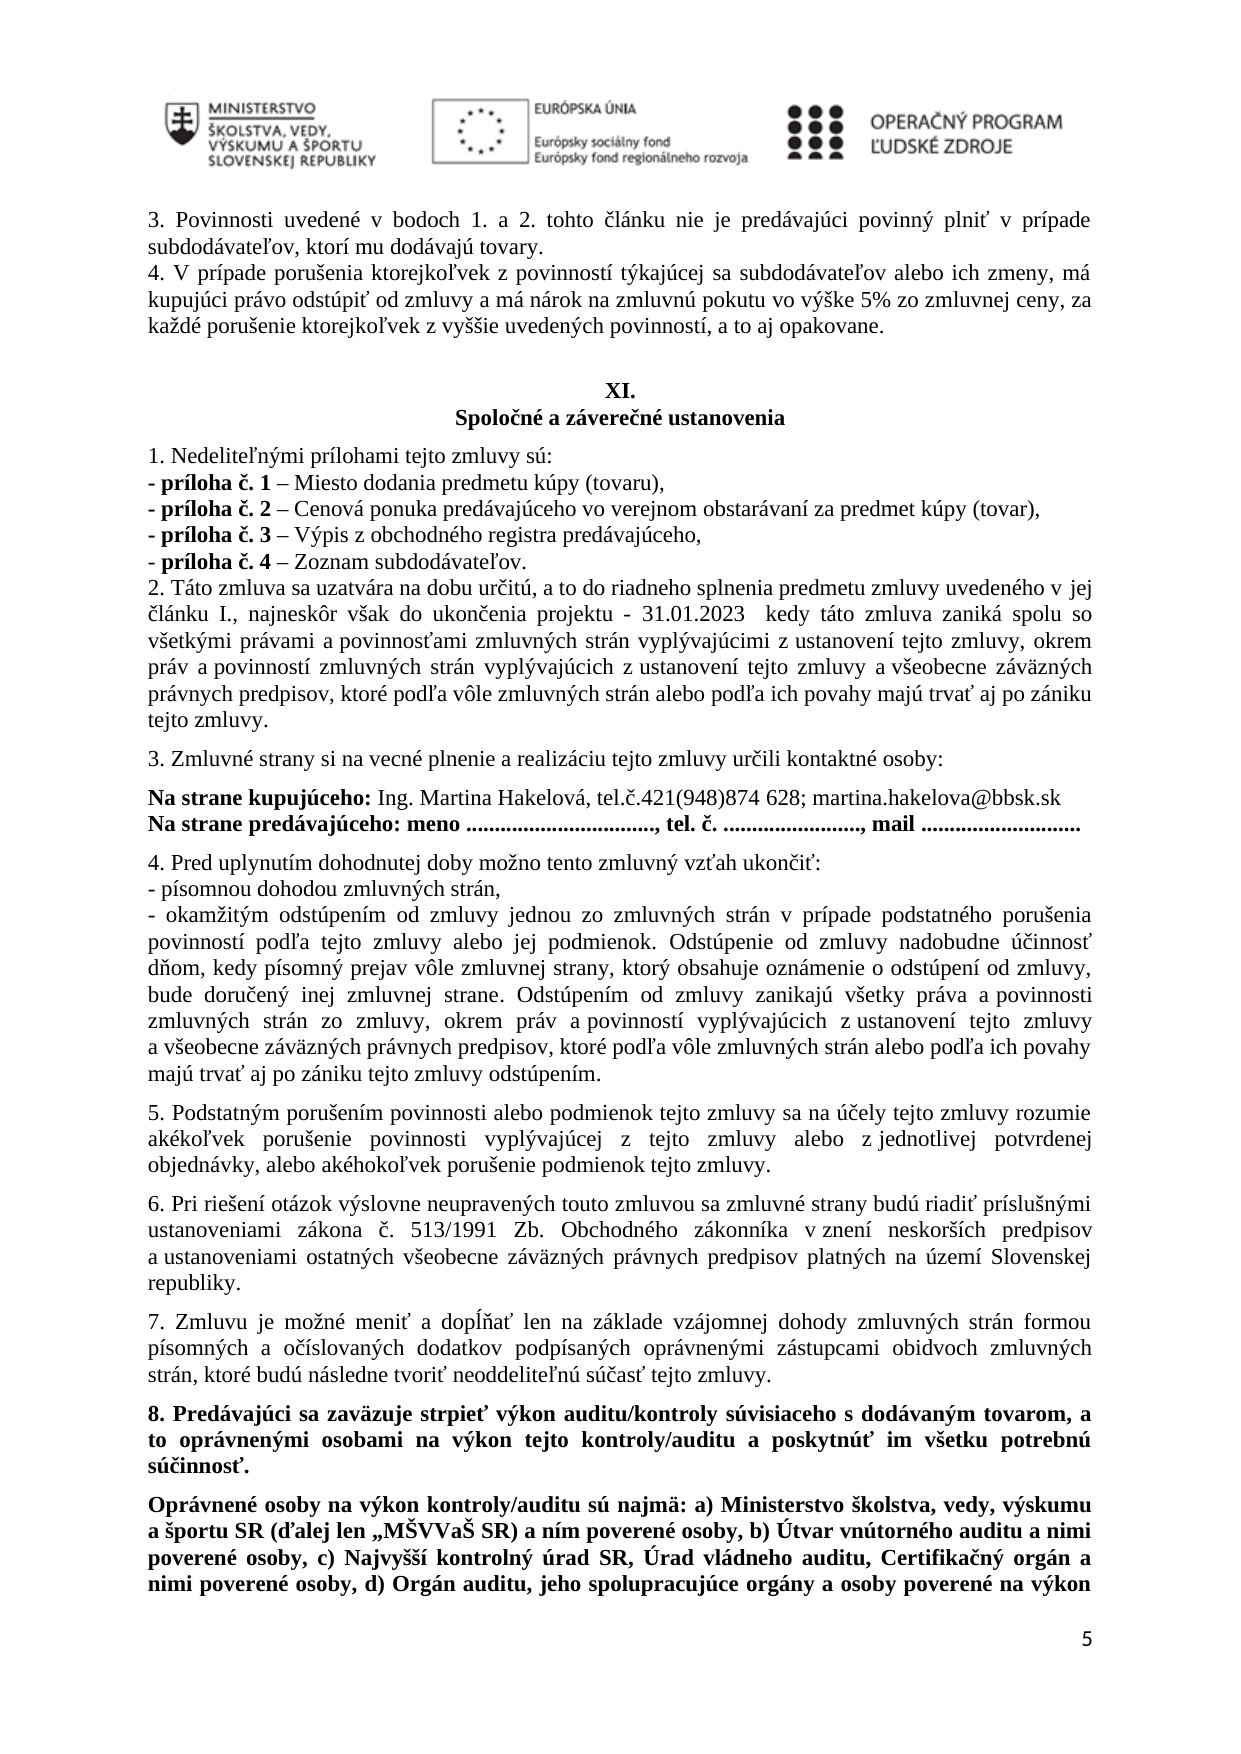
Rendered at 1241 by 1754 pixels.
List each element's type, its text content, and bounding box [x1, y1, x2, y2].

text Spoločné a záverečné ustanovenia [148, 403, 1093, 430]
text 6. Pri riešení otázok výslovne neupravených touto zmluvou sa zmluvné strany budú riadiť príslušnými ustanoveniami zákona č. 513/1991 Zb. Obchodného zákonníka v znení neskorších predpisov a ustanoveniami ostatných všeobecne záväzných právnych predpisov platných na území Slovenskej republiky. [148, 1190, 1093, 1296]
text Na strane kupujúceho: Ing. Martina Hakelová, tel.č.421(948)874 628; martina.hakelova@bbsk.sk [148, 784, 1093, 810]
text 8. Predávajúci sa zaväzuje strpieť výkon auditu/kontroly súvisiaceho s dodávaným tovarom, a to oprávnenými osobami na výkon tejto kontroly/auditu a poskytnúť im všetku potrebnú súčinnosť. [148, 1399, 1093, 1479]
text - okamžitým odstúpením od zmluvy jednou zo zmluvných strán v prípade podstatného porušenia povinností podľa tejto zmluvy alebo jej podmienok. Odstúpenie od zmluvy nadobudne účinnosť dňom, kedy písomný prejav vôle zmluvnej strany, ktorý obsahuje oznámenie o odstúpení od zmluvy, bude doručený inej zmluvnej strane. Odstúpením od zmluvy zanikajú všetky práva a povinnosti zmluvných strán zo zmluvy, okrem práv a povinností vyplývajúcich z ustanovení tejto zmluvy a všeobecne záväzných právnych predpisov, ktoré podľa vôle zmluvných strán alebo podľa ich povahy majú trvať aj po zániku tejto zmluvy odstúpením. [148, 902, 1093, 1086]
text - príloha č. 4 – Zoznam subdodávateľov. [148, 548, 1093, 574]
text Na strane predávajúceho: meno ................................., tel. č. ........................, mail ............................ [148, 810, 1093, 836]
text 4. Pred uplynutím dohodnutej doby možno tento zmluvný vzťah ukončiť: [148, 849, 1093, 875]
picture [147, 73, 1092, 207]
text - písomnou dohodou zmluvných strán, [148, 875, 1093, 902]
text - príloha č. 3 – Výpis z obchodného registra predávajúceho, [148, 521, 1093, 548]
text 4. V prípade porušenia ktorejkoľvek z povinností týkajúcej sa subdodávateľov alebo ich zmeny, má kupujúci právo odstúpiť od zmluvy a má nárok na zmluvnú pokutu vo výške 5% zo zmluvnej ceny, za každé porušenie ktorejkoľvek z vyššie uvedených povinností, a to aj opakovane. [148, 259, 1093, 338]
text - príloha č. 2 – Cenová ponuka predávajúceho vo verejnom obstarávaní za predmet kúpy (tovar), [148, 495, 1093, 521]
text 2. Táto zmluva sa uzatvára na dobu určitú, a to do riadneho splnenia predmetu zmluvy uvedeného v jej článku I., najneskôr však do ukončenia projektu - 31.01.2023 kedy táto zmluva zaniká spolu so všetkými právami a povinnosťami zmluvných strán vyplývajúcimi z ustanovení tejto zmluvy, okrem práv a povinností zmluvných strán vyplývajúcich z ustanovení tejto zmluvy a všeobecne záväzných právnych predpisov, ktoré podľa vôle zmluvných strán alebo podľa ich povahy majú trvať aj po zániku tejto zmluvy. [148, 574, 1093, 732]
text 3. Zmluvné strany si na vecné plnenie a realizáciu tejto zmluvy určili kontaktné osoby: [148, 745, 1093, 771]
text 3. Povinnosti uvedené v bodoch 1. a 2. tohto článku nie je predávajúci povinný plniť v prípade subdodávateľov, ktorí mu dodávajú tovary. [148, 207, 1093, 259]
text - príloha č. 1 – Miesto dodania predmetu kúpy (tovaru), [148, 469, 1093, 495]
text 1. Nedeliteľnými prílohami tejto zmluvy sú: [148, 442, 1093, 469]
text XI. [148, 377, 1093, 403]
text 7. Zmluvu je možné meniť a dopĺňať len na základe vzájomnej dohody zmluvných strán formou písomných a očíslovaných dodatkov podpísaných oprávnenými zástupcami obidvoch zmluvných strán, ktoré budú následne tvoriť neoddeliteľnú súčasť tejto zmluvy. [148, 1308, 1093, 1387]
text 5. Podstatným porušením povinnosti alebo podmienok tejto zmluvy sa na účely tejto zmluvy rozumie akékoľvek porušenie povinnosti vyplývajúcej z tejto zmluvy alebo z jednotlivej potvrdenej objednávky, alebo akéhokoľvek porušenie podmienok tejto zmluvy. [148, 1098, 1093, 1178]
